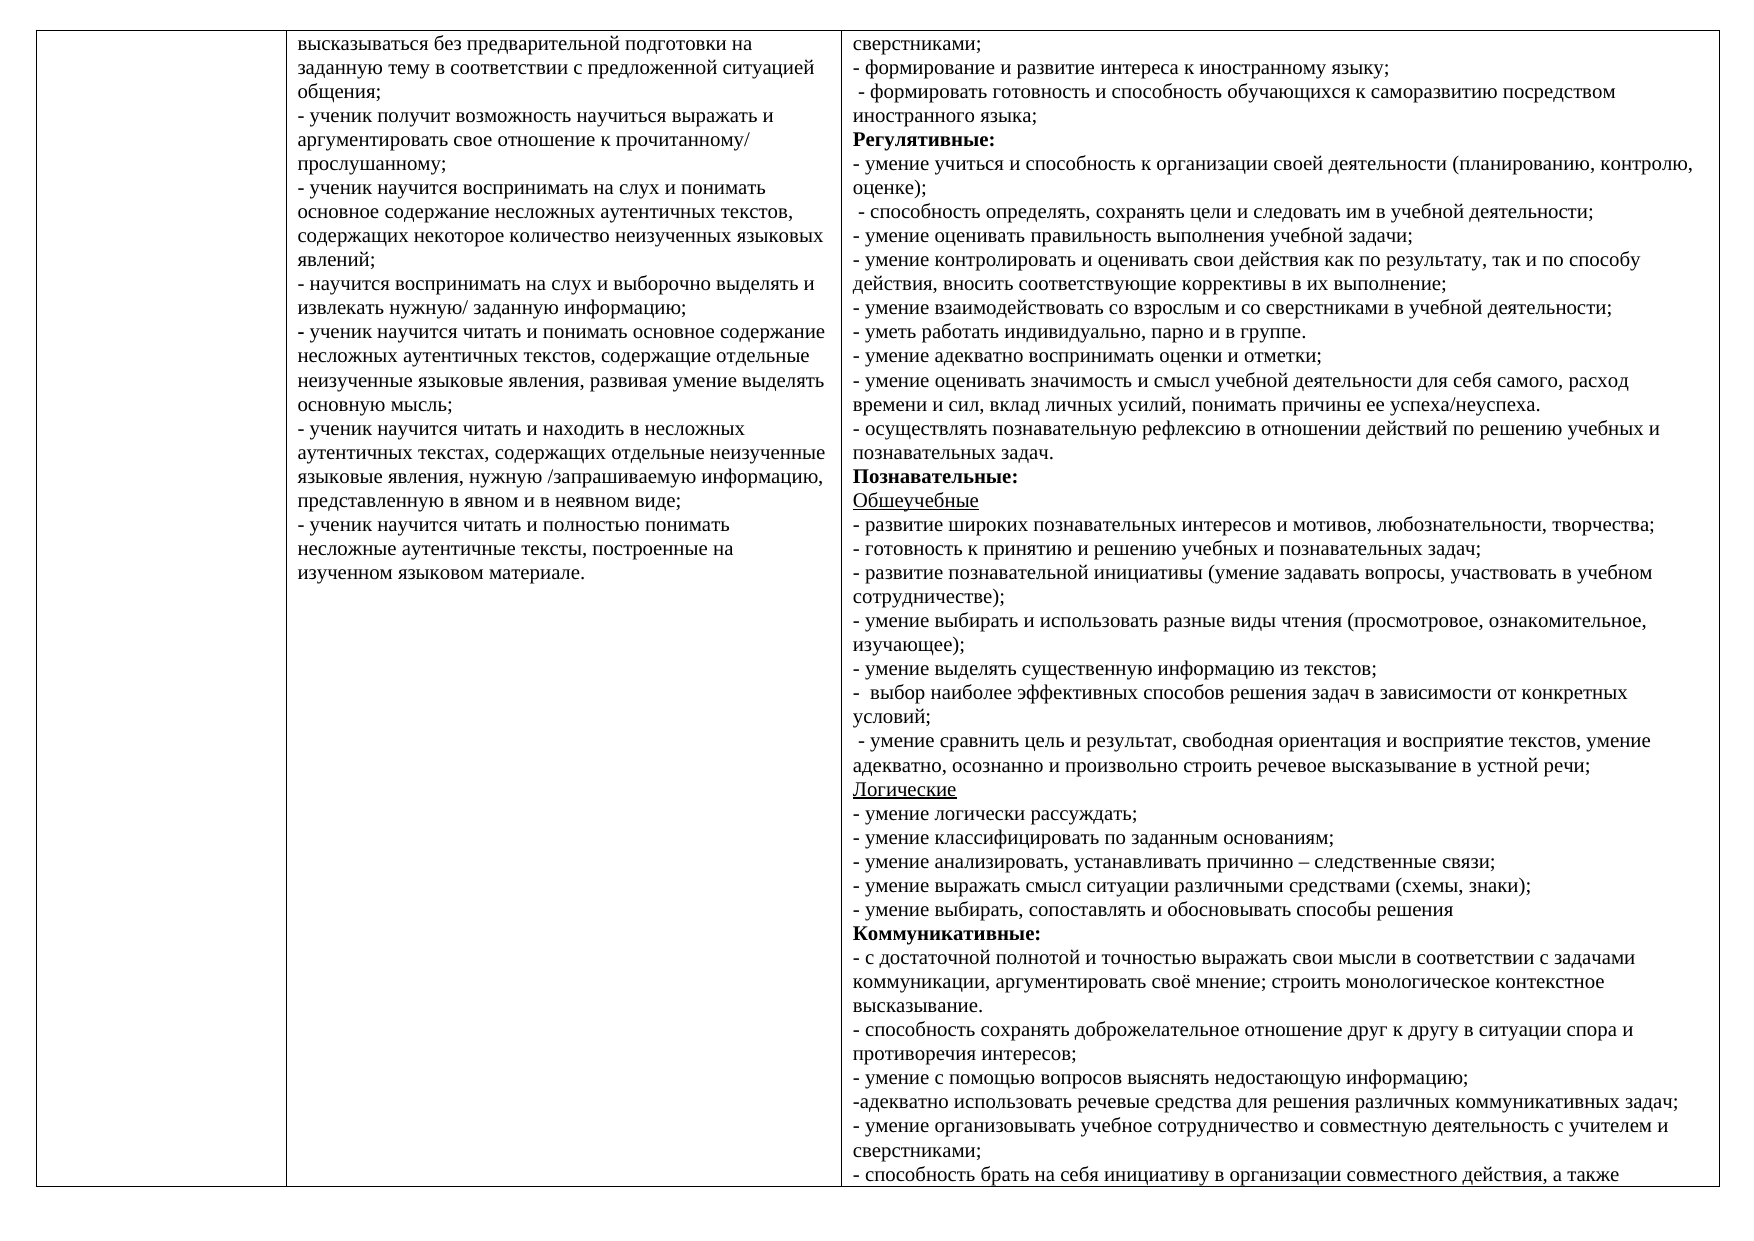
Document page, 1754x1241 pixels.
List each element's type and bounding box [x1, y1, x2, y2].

table_cell [287, 31, 841, 1186]
table_cell [842, 31, 1719, 1186]
